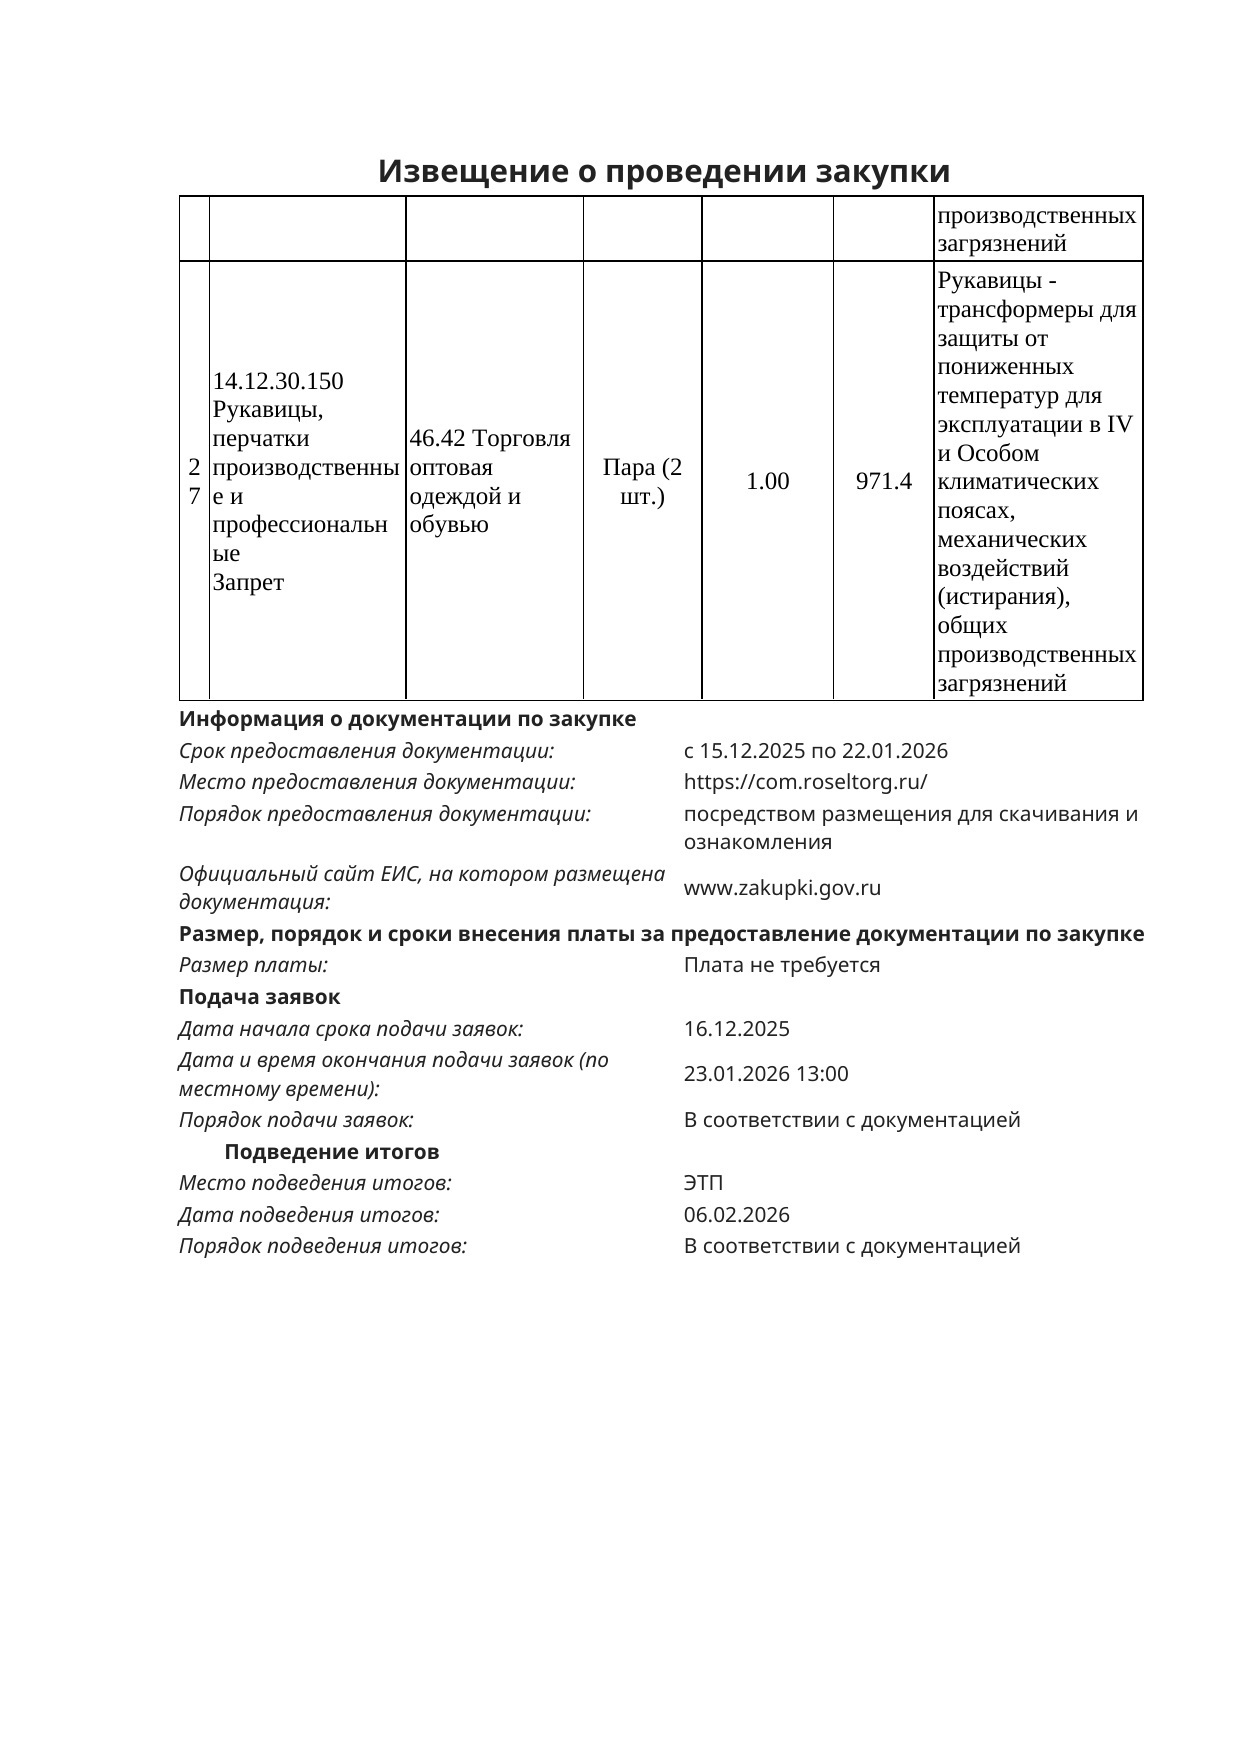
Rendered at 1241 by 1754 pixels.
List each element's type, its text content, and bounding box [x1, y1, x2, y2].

table_header Извещение о проведении закупки [177, 118, 1152, 193]
table_cell посредством размещения для скачивания и ознакомления [682, 798, 1152, 857]
table_cell 16.12.2025 [682, 1012, 1152, 1044]
table_cell Размер платы: [177, 949, 682, 981]
table_cell Дата начала срока подачи заявок: [177, 1012, 682, 1044]
table_cell Подача заявок [177, 981, 1152, 1012]
table_cell 06.02.2026 [682, 1198, 1152, 1230]
table_cell Место предоставления документации: [177, 766, 682, 797]
table_cell Плата не требуется [682, 949, 1152, 981]
table_cell Порядок подведения итогов: [177, 1230, 682, 1261]
table_cell Размер, порядок и сроки внесения платы за предоставление документации по закупке [177, 918, 1152, 949]
table_cell https://com.roseltorg.ru/ [682, 766, 1152, 797]
table_cell Дата и время окончания подачи заявок (по местному времени): [177, 1044, 682, 1104]
table_cell Порядок предоставления документации: [177, 798, 682, 857]
table_cell В соответствии с документацией [682, 1104, 1152, 1135]
table_cell с 15.12.2025 по 22.01.2026 [682, 734, 1152, 766]
table_cell Информация о документации по закупке [177, 703, 1152, 734]
table_cell Официальный сайт ЕИС, на котором размещена документация: [177, 858, 682, 917]
table_cell www.zakupki.gov.ru [682, 858, 1152, 917]
table_cell ЭТП [682, 1167, 1152, 1198]
table_cell [177, 194, 1152, 703]
table_cell Место подведения итогов: [177, 1167, 682, 1198]
table_cell Срок предоставления документации: [177, 734, 682, 766]
table_cell Порядок подачи заявок: [177, 1104, 682, 1135]
table_cell Подведение итогов [177, 1135, 1152, 1167]
table_cell В соответствии с документацией [682, 1230, 1152, 1261]
table_cell 23.01.2026 13:00 [682, 1044, 1152, 1104]
table_cell Дата подведения итогов: [177, 1198, 682, 1230]
